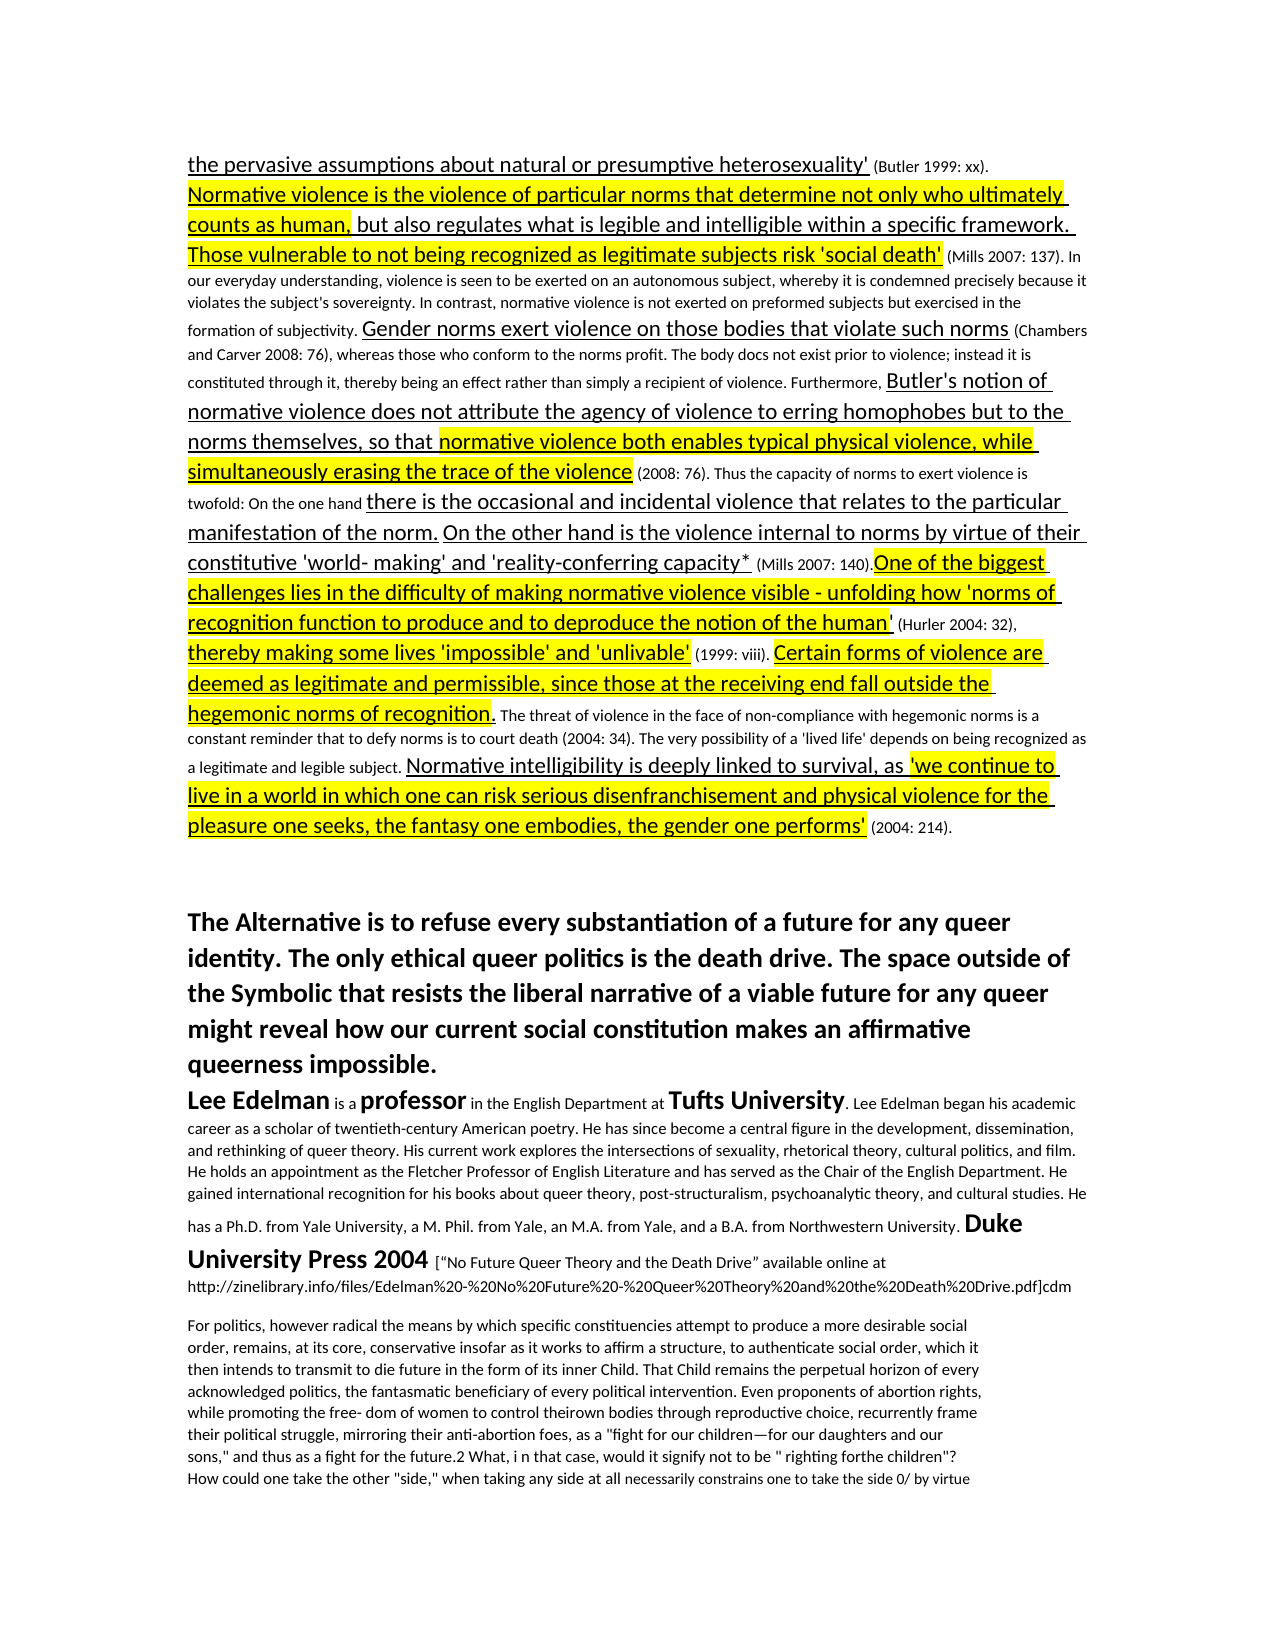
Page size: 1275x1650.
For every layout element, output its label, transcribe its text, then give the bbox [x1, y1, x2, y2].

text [187, 1315, 982, 1489]
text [187, 150, 1087, 839]
subtitle The Alternative is to refuse every substantiation of a future for any queer identity. The only ethical queer politics is the death drive. The space outside of the Symbolic that resists the liberal narrative of a viable future for any queer might reveal how our current social constitution makes an affirmative queerness impossible. [187, 905, 1087, 1081]
text Lee Edelman is a professor in the English Department at Tufts University. Lee Edelman began his academic career as a scholar of twentieth-century American poetry. He has since become a central figure in the development, dissemination, and rethinking of queer theory. His current work explores the intersections of sexuality, rhetorical theory, cultural politics, and film. He holds an appointment as the Fletcher Professor of English Literature and has served as the Chair of the English Department. He gained international recognition for his books about queer theory, post-structuralism, psychoanalytic theory, and cultural studies. He has a Ph.D. from Yale University, a M. Phil. from Yale, an M.A. from Yale, and a B.A. from Northwestern University. Duke University Press 2004 [“No Future Queer Theory and the Death Drive” available online at http://zinelibrary.info/files/Edelman%20-%20No%20Future%20-%20Queer%20Theory%20and%20the%20Death%20Drive.pdf]cdm [187, 1083, 1087, 1297]
